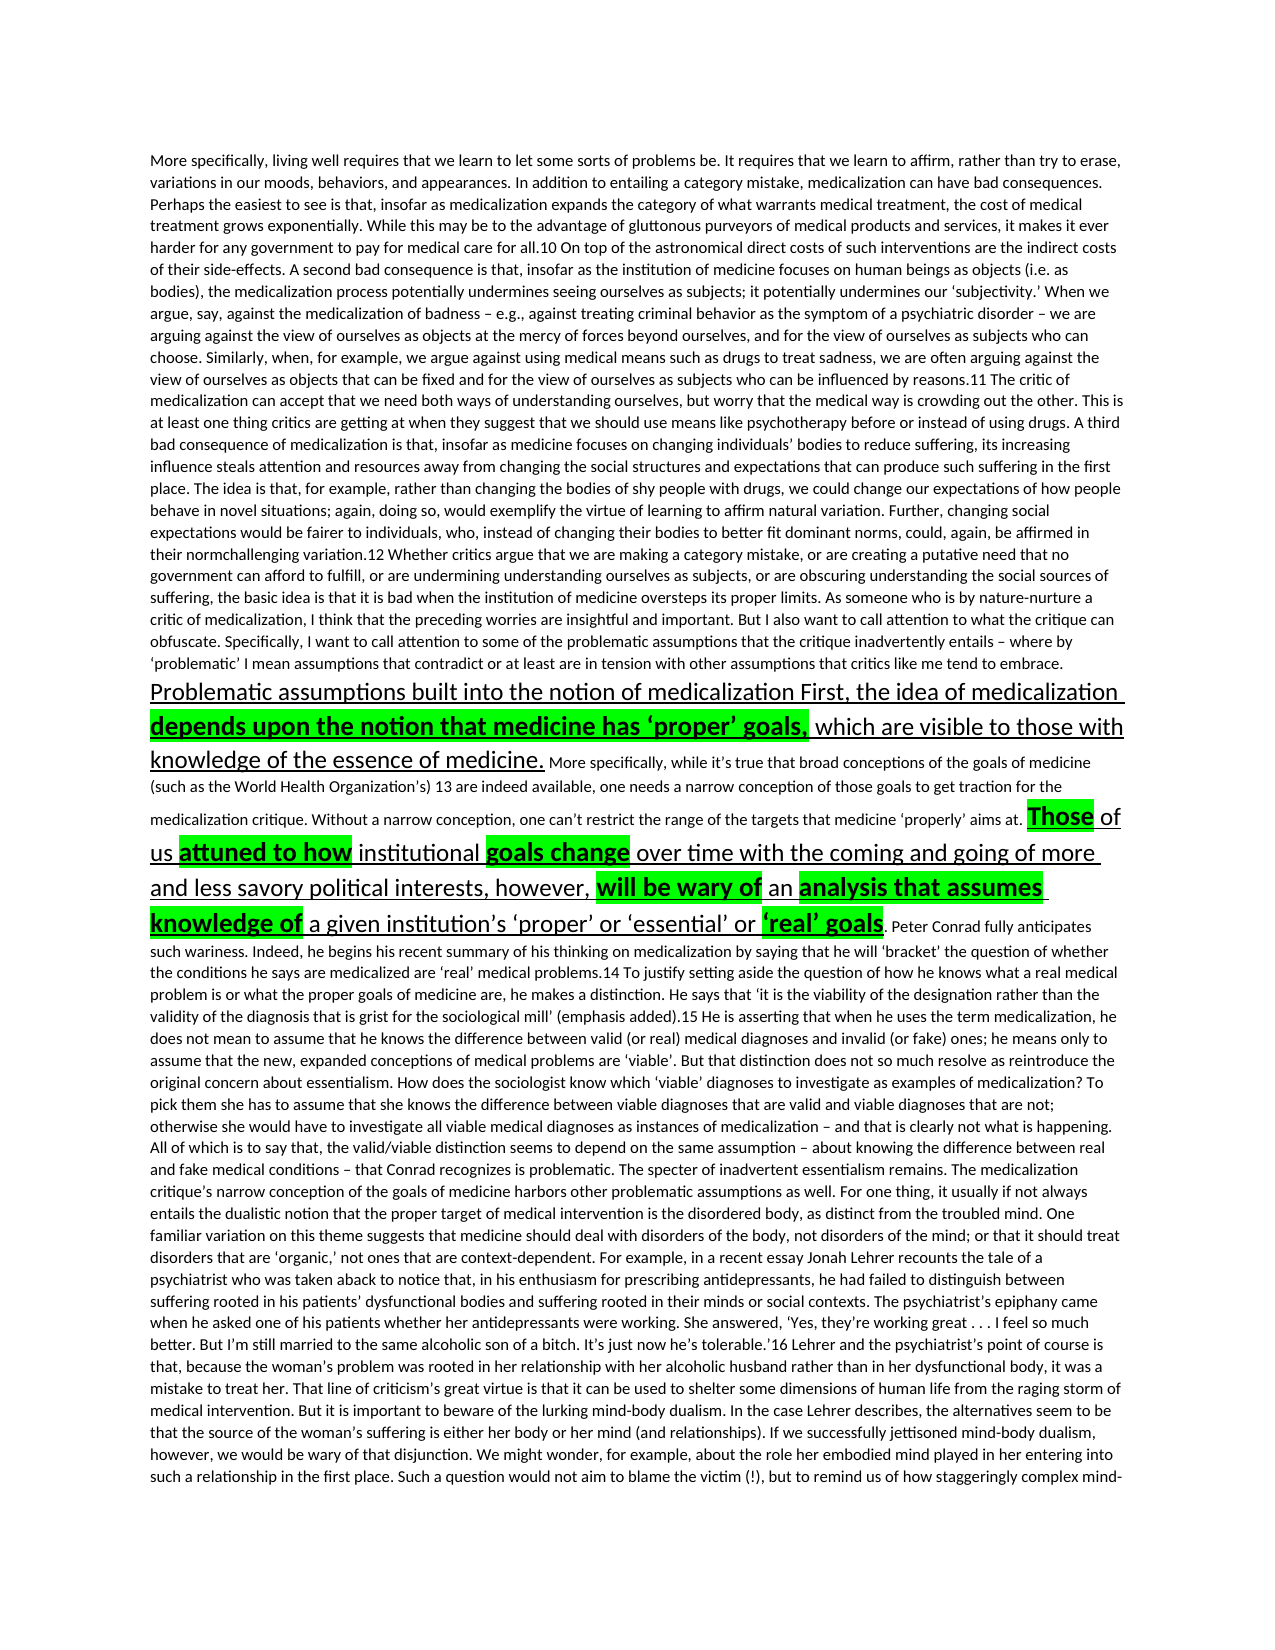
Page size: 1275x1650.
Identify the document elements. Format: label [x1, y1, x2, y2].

text [150, 704, 1125, 1486]
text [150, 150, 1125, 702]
